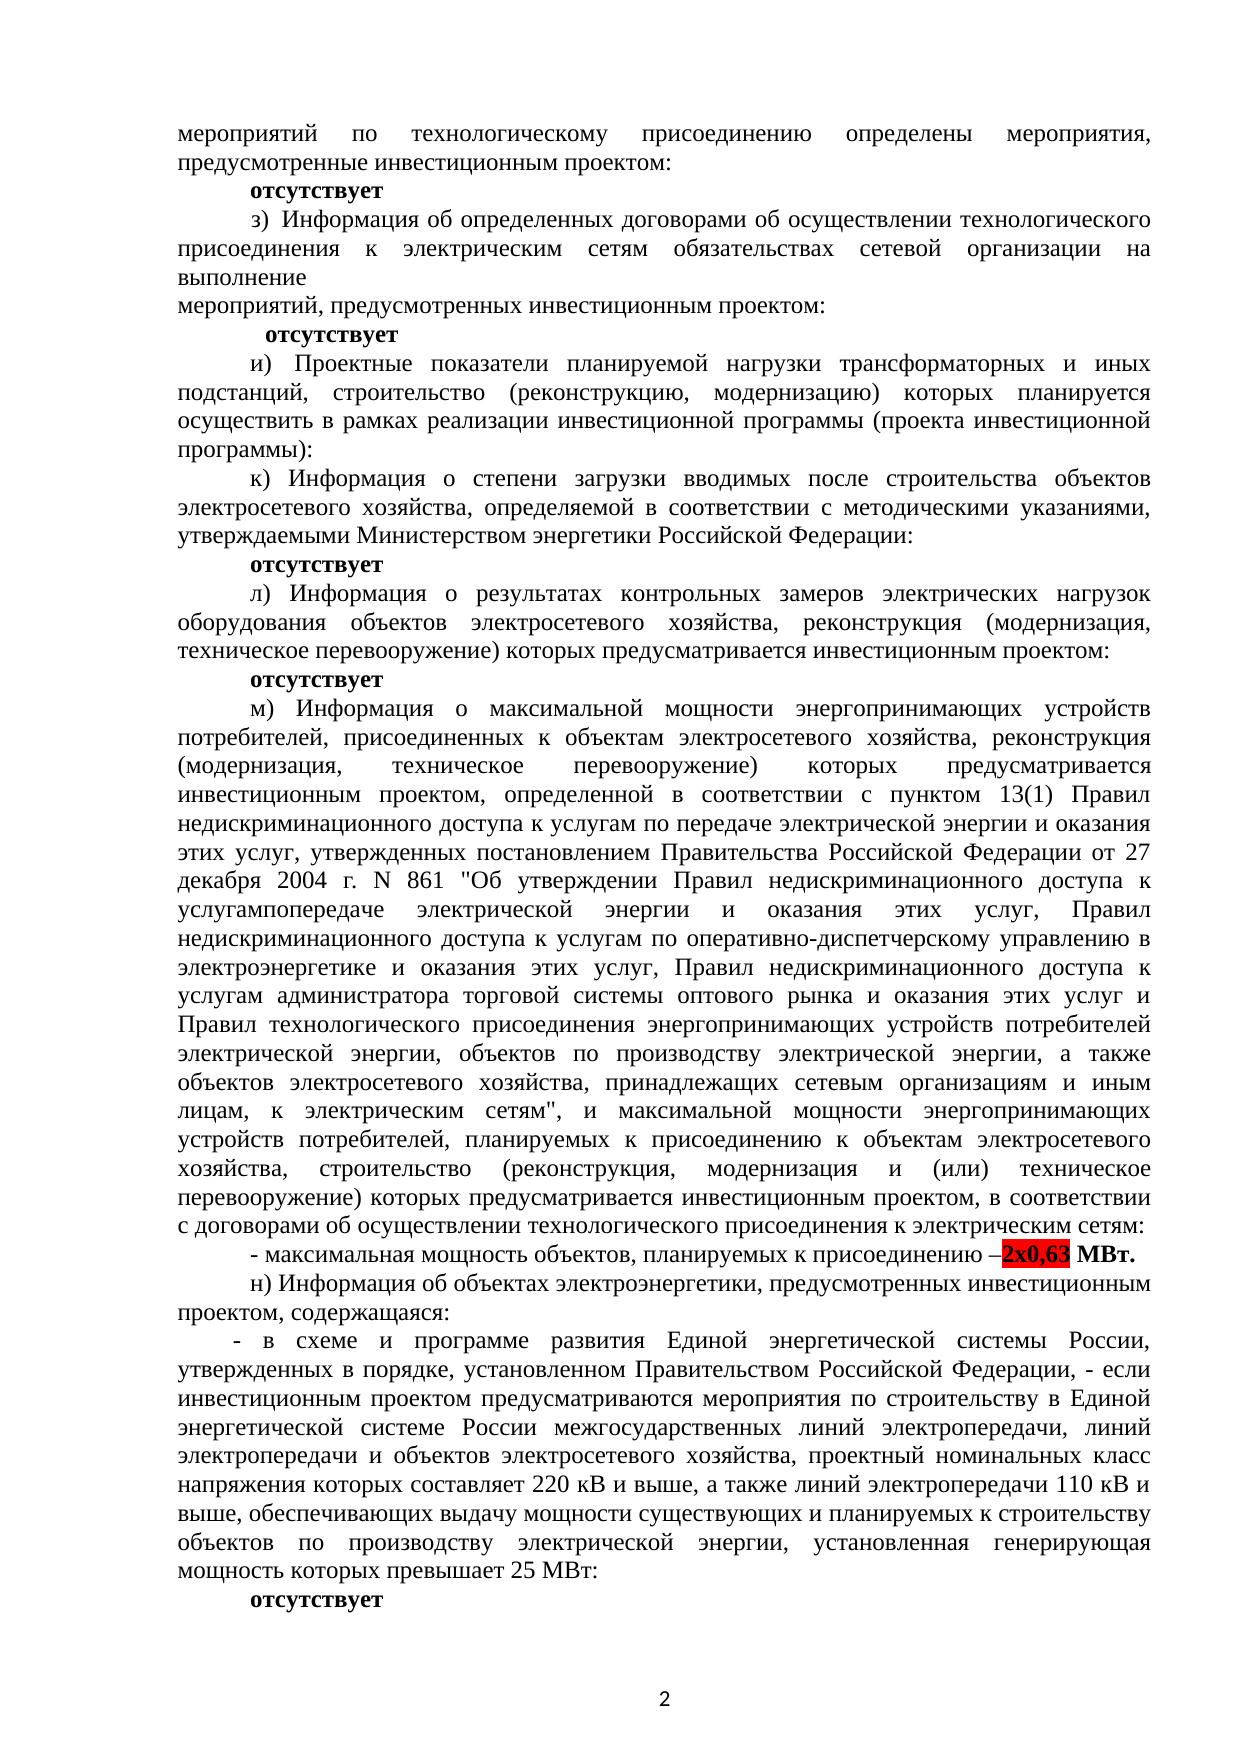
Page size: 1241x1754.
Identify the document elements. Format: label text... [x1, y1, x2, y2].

text л) Информация о результатах контрольных замеров электрических нагрузок оборудования объектов электросетевого хозяйства, реконструкция (модернизация, техническое перевооружение) которых предусматривается инвестиционным проектом: [177, 578, 1152, 664]
text н) Информация об объектах электроэнергетики, предусмотренных инвестиционным проектом, содержащаяся: [177, 1268, 1152, 1326]
text к) Информация о степени загрузки вводимых после строительства объектов электросетевого хозяйства, определяемой в соответствии с методическими указаниями, утверждаемыми Министерством энергетики Российской Федерации: [177, 463, 1152, 549]
text отсутствует [250, 176, 1152, 204]
text отсутствует [265, 319, 1152, 348]
text отсутствует [177, 1584, 1152, 1613]
text и) Проектные показатели планируемой нагрузки трансформаторных и иных подстанций, строительство (реконструкцию, модернизацию) которых планируется осуществить в рамках реализации инвестиционной программы (проекта инвестиционной программы): [177, 348, 1152, 463]
text - максимальная мощность объектов, планируемых к присоединению –2х0,63 МВт. [177, 1239, 1002, 1268]
text - в схеме и программе развития Единой энергетической системы России, утвержденных в порядке, установленном Правительством Российской Федерации, - если инвестиционным проектом предусматриваются мероприятия по строительству в Единой энергетической системе России межгосударственных линий электропередачи, линий электропередачи и объектов электросетевого хозяйства, проектный номинальных класс напряжения которых составляет 220 кВ и выше, а также линий электропередачи 110 кВ и выше, обеспечивающих выдачу мощности существующих и планируемых к строительству объектов по производству электрической энергии, установленная генерирующая мощность которых превышает 25 МВт: [177, 1326, 1152, 1584]
text отсутствует [177, 664, 1152, 693]
text отсутствует [177, 549, 1152, 578]
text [177, 118, 1152, 176]
text м) Информация о максимальной мощности энергопринимающих устройств потребителей, присоединенных к объектам электросетевого хозяйства, реконструкция (модернизация, техническое перевооружение) которых предусматривается инвестиционным проектом, определенной в соответствии с пунктом 13(1) Правил недискриминационного доступа к услугам по передаче электрической энергии и оказания этих услуг, утвержденных постановлением Правительства Российской Федерации от 27 декабря 2004 г. N 861 "Об утверждении Правил недискриминационного доступа к услугампопередаче электрической энергии и оказания этих услуг, Правил недискриминационного доступа к услугам по оперативно-диспетчерскому управлению в электроэнергетике и оказания этих услуг, Правил недискриминационного доступа к услугам администратора торговой системы оптового рынка и оказания этих услуг и Правил технологического присоединения энергопринимающих устройств потребителей электрической энергии, объектов по производству электрической энергии, а также объектов электросетевого хозяйства, принадлежащих сетевым организациям и иным лицам, к электрическим сетям", и максимальной мощности энергопринимающих устройств потребителей, планируемых к присоединению к объектам электросетевого хозяйства, строительство (реконструкция, модернизация и (или) техническое перевооружение) которых предусматривается инвестиционным проектом, в соответствии с договорами об осуществлении технологического присоединения к электрическим сетям: [177, 693, 1152, 1239]
text з) Информация об определенных договорами об осуществлении технологического присоединения к электрическим сетям обязательствах сетевой организации на выполнение мероприятий, предусмотренных инвестиционным проектом: [177, 204, 1152, 319]
